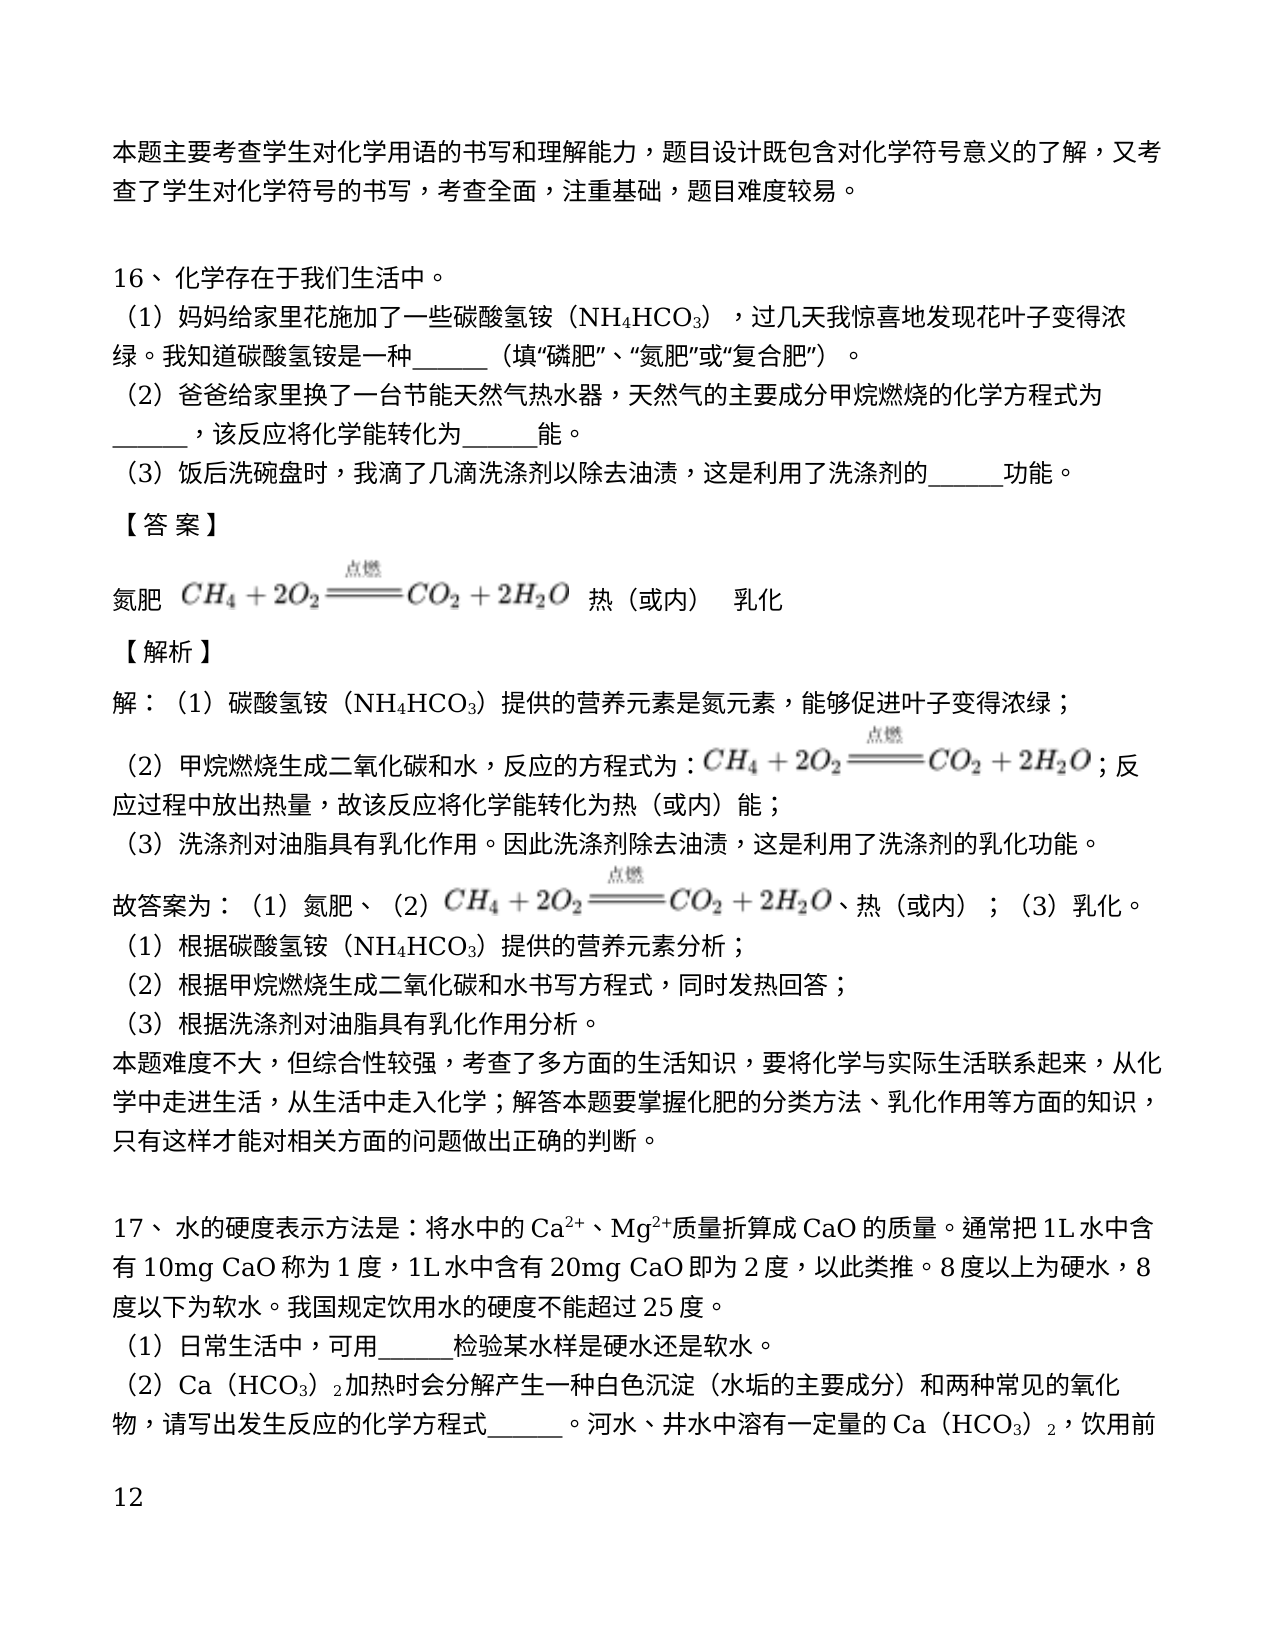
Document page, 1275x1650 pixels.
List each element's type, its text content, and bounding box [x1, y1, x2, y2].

picture [444, 865, 832, 916]
text 16、 化学存在于我们生活中。 （1）妈妈给家里花施加了一些碳酸氢铵（NH4HCO3），过几天我惊喜地发现花叶子变得浓绿。我知道碳酸氢铵是一种______（填“磷肥”、“氮肥”或“复合肥”）。 （2）爸爸给家里换了一台节能天然气热水器，天然气的主要成分甲烷燃烧的化学方程式为______，该反应将化学能转化为______能。 （3）饭后洗碗盘时，我滴了几滴洗涤剂以除去油渍，这是利用了洗涤剂的______功能。 [112, 225, 1163, 490]
text 【 解析 】 [112, 634, 1163, 668]
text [112, 134, 1163, 207]
text 【 答 案 】 [112, 508, 1163, 542]
picture [181, 559, 569, 610]
text 解：（1）碳酸氢铵（NH4HCO3）提供的营养元素是氮元素，能够促进叶子变得浓绿； （2）甲烷燃烧生成二氧化碳和水，反应的方程式为：；反应过程中放出热量，故该反应将化学能转化为热（或内）能； （3）洗涤剂对油脂具有乳化作用。因此洗涤剂除去油渍，这是利用了洗涤剂的乳化功能。 故答案为：（1）氮肥、（2）、热（或内）；（3）乳化。 （1）根据碳酸氢铵（NH4HCO3）提供的营养元素分析； （2）根据甲烷燃烧生成二氧化碳和水书写方程式，同时发热回答； （3）根据洗涤剂对油脂具有乳化作用分析。 本题难度不大，但综合性较强，考查了多方面的生活知识，要将化学与实际生活联系起来，从化学中走进生活，从生活中走入化学；解答本题要掌握化肥的分类方法、乳化作用等方面的知识，只有这样才能对相关方面的问题做出正确的判断。 [112, 686, 1163, 1158]
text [112, 1176, 1163, 1441]
picture [703, 725, 1091, 776]
